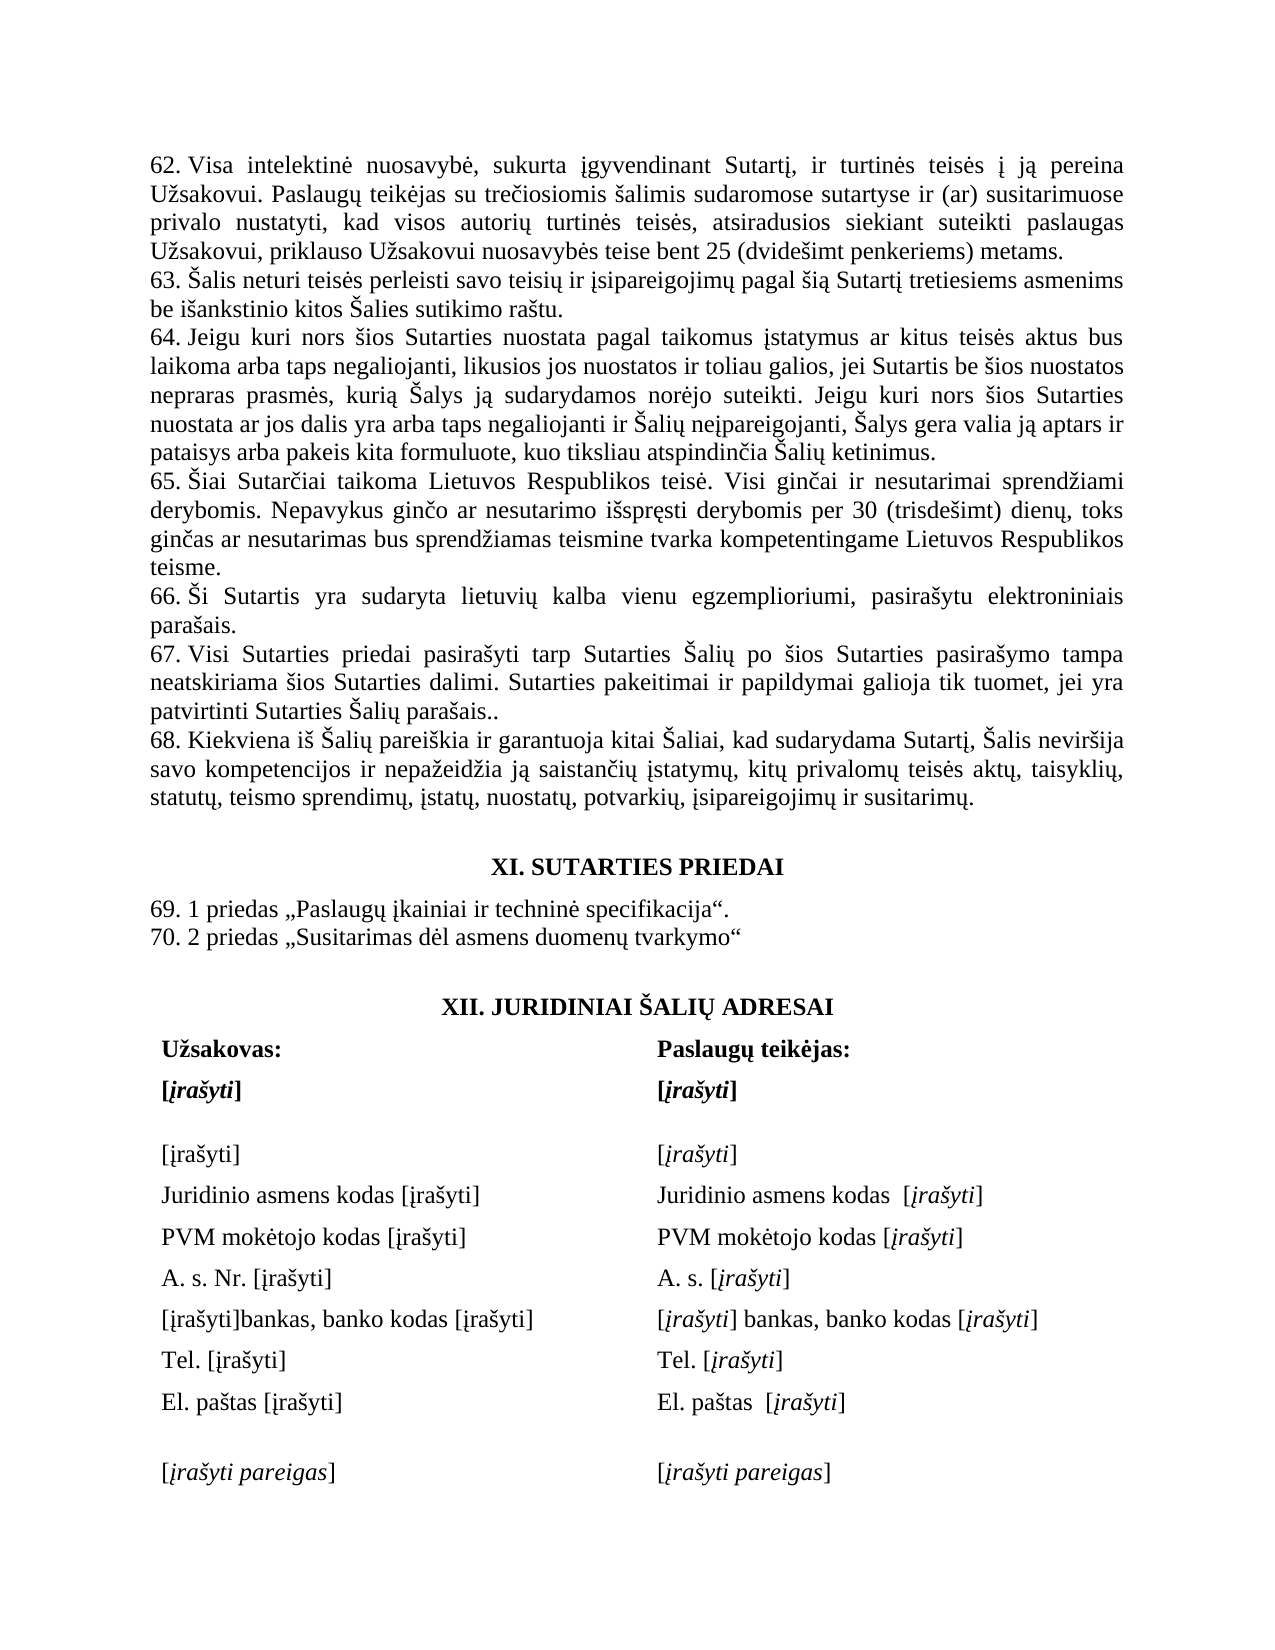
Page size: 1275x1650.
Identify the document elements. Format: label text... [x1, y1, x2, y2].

table_cell Juridinio asmens kodas [įrašyti] [150, 1180, 646, 1222]
list 2 priedas „Susitarimas dėl asmens duomenų tvarkymo“ [150, 922, 1125, 951]
table_cell El. paštas [įrašyti] [150, 1387, 646, 1428]
table_cell A. s. Nr. [įrašyti] [150, 1263, 646, 1304]
table_cell PVM mokėtojo kodas [įrašyti] [646, 1222, 1100, 1263]
table_header Paslaugų teikėjas: [646, 1034, 1100, 1075]
text XI. SUTARTIES PRIEDAI [150, 852, 1125, 881]
list 1 priedas „Paslaugų įkainiai ir techninė specifikacija“. [150, 894, 1125, 922]
table_header Užsakovas: [150, 1034, 646, 1075]
table_cell Tel. [įrašyti] [150, 1345, 646, 1387]
list Kiekviena iš Šalių pareiškia ir garantuoja kitai Šaliai, kad sudarydama Sutartį, Šalis neviršija savo kompetencijos ir nepažeidžia ją saistančių įstatymų, kitų privalomų teisės aktų, taisyklių, statutų, teismo sprendimų, įstatų, nuostatų, potvarkių, įsipareigojimų ir susitarimų. [150, 725, 1125, 811]
table_cell [įrašyti] [646, 1075, 1100, 1139]
table_cell [įrašyti] [150, 1139, 646, 1180]
table_cell Juridinio asmens kodas [įrašyti] [646, 1180, 1100, 1222]
table_cell [įrašyti] [150, 1075, 646, 1139]
table_cell El. paštas [įrašyti] [646, 1387, 1100, 1428]
list Šiai Sutarčiai taikoma Lietuvos Respublikos teisė. Visi ginčai ir nesutarimai sprendžiami derybomis. Nepavykus ginčo ar nesutarimo išspręsti derybomis per 30 (trisdešimt) dienų, toks ginčas ar nesutarimas bus sprendžiamas teismine tvarka kompetentingame Lietuvos Respublikos teisme. [150, 466, 1125, 581]
table_cell [įrašyti] [646, 1139, 1100, 1180]
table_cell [150, 1428, 646, 1500]
text XII. JURIDINIAI Šalių adresai [150, 992, 1125, 1021]
list Jeigu kuri nors šios Sutarties nuostata pagal taikomus įstatymus ar kitus teisės aktus bus laikoma arba taps negaliojanti, likusios jos nuostatos ir toliau galios, jei Sutartis be šios nuostatos nepraras prasmės, kurią Šalys ją sudarydamos norėjo suteikti. Jeigu kuri nors šios Sutarties nuostata ar jos dalis yra arba taps negaliojanti ir Šalių neįpareigojanti, Šalys gera valia ją aptars ir pataisys arba pakeis kita formuluote, kuo tiksliau atspindinčia Šalių ketinimus. [150, 322, 1125, 466]
table_cell [įrašyti] bankas, banko kodas [įrašyti] [646, 1304, 1100, 1345]
table_cell A. s. [įrašyti] [646, 1263, 1100, 1304]
list Šalis neturi teisės perleisti savo teisių ir įsipareigojimų pagal šią Sutartį tretiesiems asmenims be išankstinio kitos Šalies sutikimo raštu. [150, 265, 1125, 322]
table_cell PVM mokėtojo kodas [įrašyti] [150, 1222, 646, 1263]
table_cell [646, 1428, 1100, 1500]
table_cell [įrašyti]bankas, banko kodas [įrašyti] [150, 1304, 646, 1345]
list Visa intelektinė nuosavybė, sukurta įgyvendinant Sutartį, ir turtinės teisės į ją pereina Užsakovui. Paslaugų teikėjas su trečiosiomis šalimis sudaromose sutartyse ir (ar) susitarimuose privalo nustatyti, kad visos autorių turtinės teisės, atsiradusios siekiant suteikti paslaugas Užsakovui, priklauso Užsakovui nuosavybės teise bent 25 (dvidešimt penkeriems) metams. [150, 150, 1125, 265]
list Visi Sutarties priedai pasirašyti tarp Sutarties Šalių po šios Sutarties pasirašymo tampa neatskiriama šios Sutarties dalimi. Sutarties pakeitimai ir papildymai galioja tik tuomet, jei yra patvirtinti Sutarties Šalių parašais.. [150, 639, 1125, 725]
list Ši Sutartis yra sudaryta lietuvių kalba vienu egzemplioriumi, pasirašytu elektroniniais parašais. [150, 581, 1125, 639]
table_cell Tel. [įrašyti] [646, 1345, 1100, 1387]
